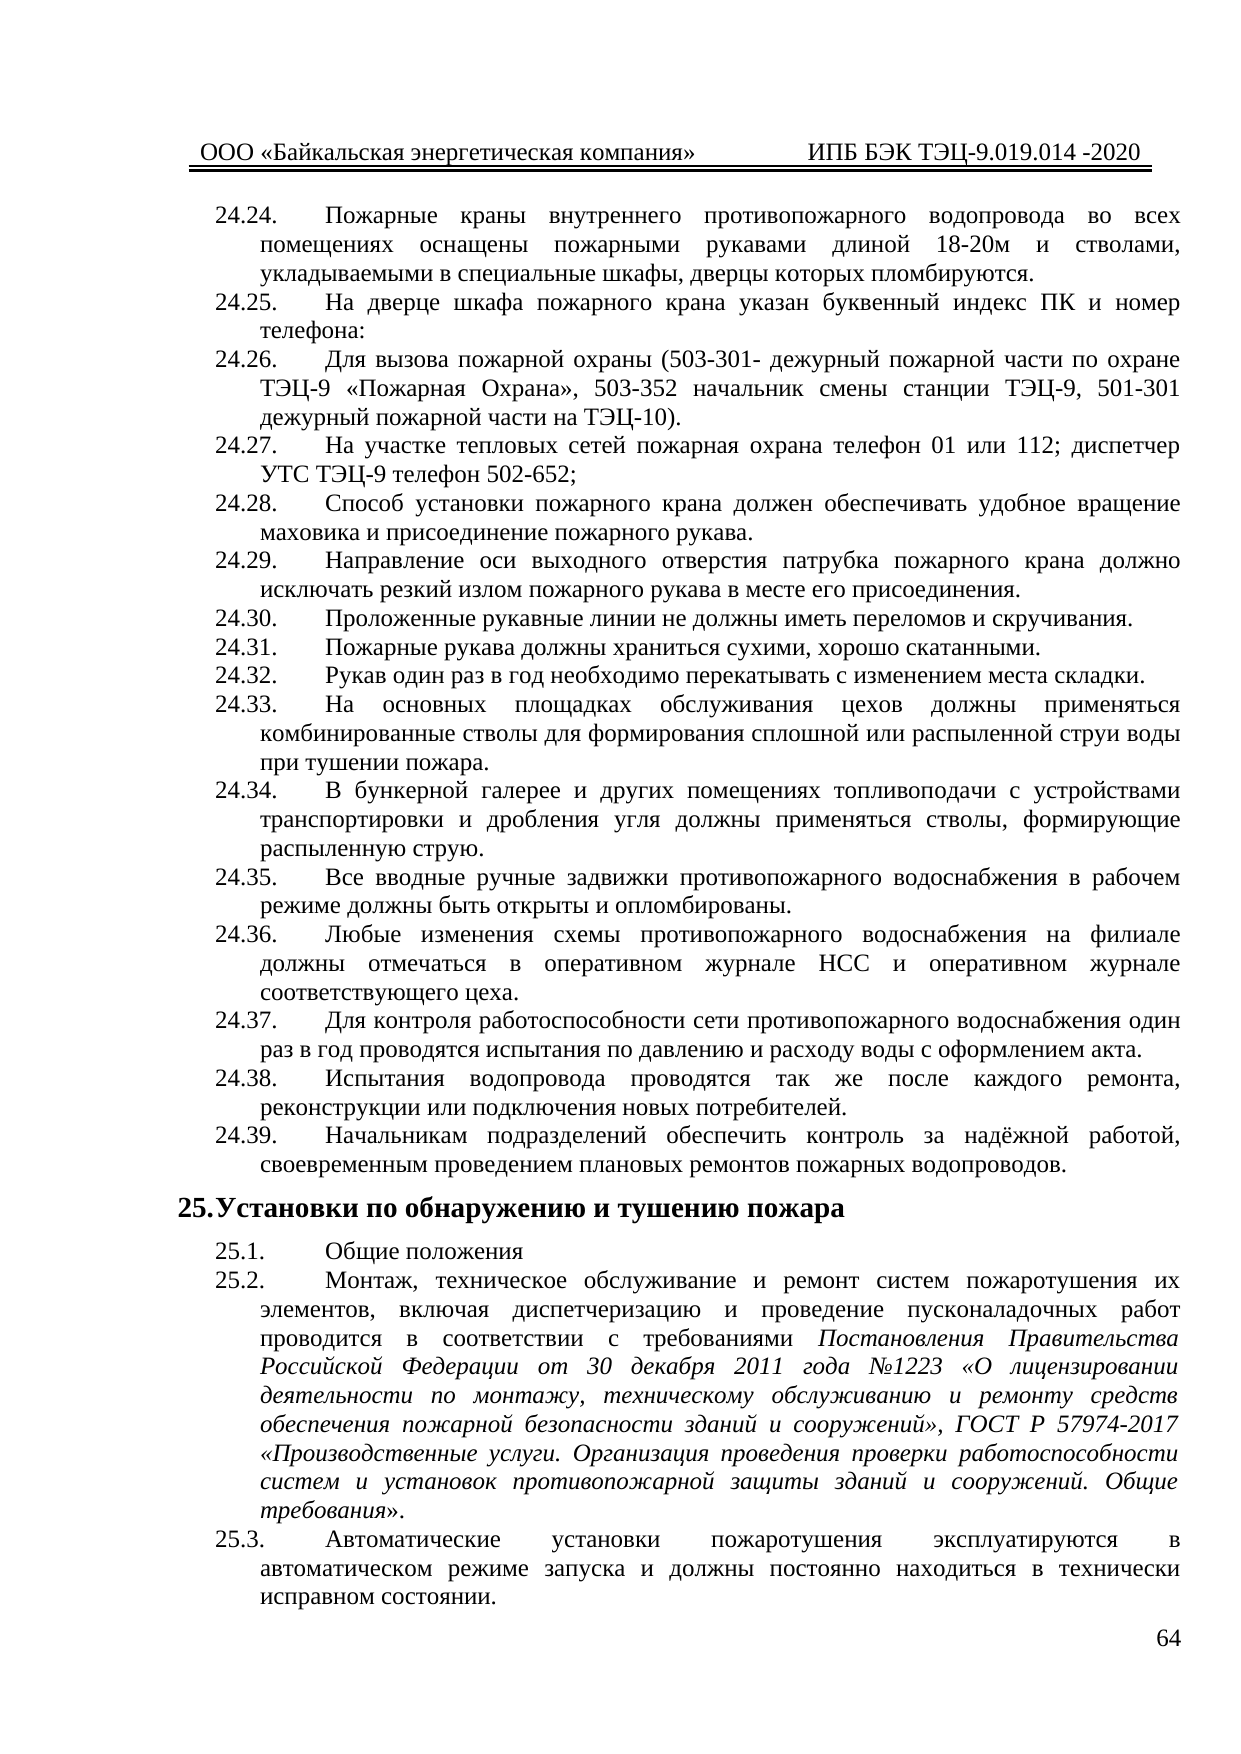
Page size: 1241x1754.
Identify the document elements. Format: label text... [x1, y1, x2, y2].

list На дверце шкафа пожарного крана указан буквенный индекс ПК и номер телефона: [215, 287, 1181, 344]
list На основных площадках обслуживания цехов должны применяться комбинированные стволы для формирования сплошной или распыленной струи воды при тушении пожара. [215, 689, 1181, 775]
list Монтаж, техническое обслуживание и ремонт систем пожаротушения их элементов, включая диспетчеризацию и проведение пусконаладочных работ проводится в соответствии с требованиями Постановления Правительства Российской Федерации от 30 декабря 2011 года №1223 «О лицензировании деятельности по монтажу, техническому обслуживанию и ремонту средств обеспечения пожарной безопасности зданий и сооружений», ГОСТ Р 57974-2017 «Производственные услуги. Организация проведения проверки работоспособности систем и установок противопожарной защиты зданий и сооружений. Общие требования». [215, 1265, 1181, 1524]
list В бункерной галерее и других помещениях топливоподачи с устройствами транспортировки и дробления угля должны применяться стволы, формирующие распыленную струю. [215, 775, 1181, 862]
list Для вызова пожарной охраны (503-301- дежурный пожарной части по охране ТЭЦ-9 «Пожарная Охрана», 503-352 начальник смены станции ТЭЦ-9, 501-301 дежурный пожарной части на ТЭЦ-10). [215, 344, 1181, 430]
list Автоматические установки пожаротушения эксплуатируются в автоматическом режиме запуска и должны постоянно находиться в технически исправном состоянии. [215, 1524, 1181, 1610]
list Направление оси выходного отверстия патрубка пожарного крана должно исключать резкий излом пожарного рукава в месте его присоединения. [215, 545, 1181, 603]
list Все вводные ручные задвижки противопожарного водоснабжения в рабочем режиме должны быть открыты и опломбированы. [215, 862, 1181, 919]
list Общие положения [215, 1236, 1181, 1265]
list Пожарные рукава должны храниться сухими, хорошо скатанными. [215, 632, 1181, 660]
list Способ установки пожарного крана должен обеспечивать удобное вращение маховика и присоединение пожарного рукава. [215, 488, 1181, 545]
list Проложенные рукавные линии не должны иметь переломов и скручивания. [215, 603, 1181, 632]
list Пожарные краны внутреннего противопожарного водопровода во всех помещениях оснащены пожарными рукавами длиной 18-20м и стволами, укладываемыми в специальные шкафы, дверцы которых пломбируются. [215, 200, 1181, 287]
list Любые изменения схемы противопожарного водоснабжения на филиале должны отмечаться в оперативном журнале НСС и оперативном журнале соответствующего цеха. [215, 919, 1181, 1005]
list Начальникам подразделений обеспечить контроль за надёжной работой, своевременным проведением плановых ремонтов пожарных водопроводов. [215, 1120, 1181, 1178]
list Для контроля работоспособности сети противопожарного водоснабжения один раз в год проводятся испытания по давлению и расходу воды с оформлением акта. [215, 1005, 1181, 1063]
list Рукав один раз в год необходимо перекатывать с изменением места складки. [215, 660, 1181, 689]
list На участке тепловых сетей пожарная охрана телефон 01 или 112; диспетчер УТС ТЭЦ-9 телефон 502-652; [215, 430, 1181, 488]
list Установки по обнаружению и тушению пожара [177, 1190, 1181, 1224]
list Испытания водопровода проводятся так же после каждого ремонта, реконструкции или подключения новых потребителей. [215, 1063, 1181, 1120]
